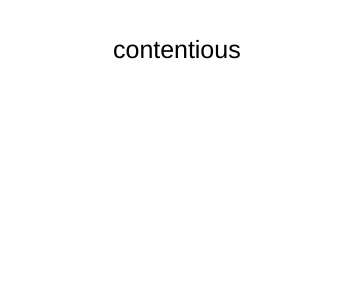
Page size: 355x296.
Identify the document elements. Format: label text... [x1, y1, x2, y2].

text contentious [113, 35, 242, 64]
